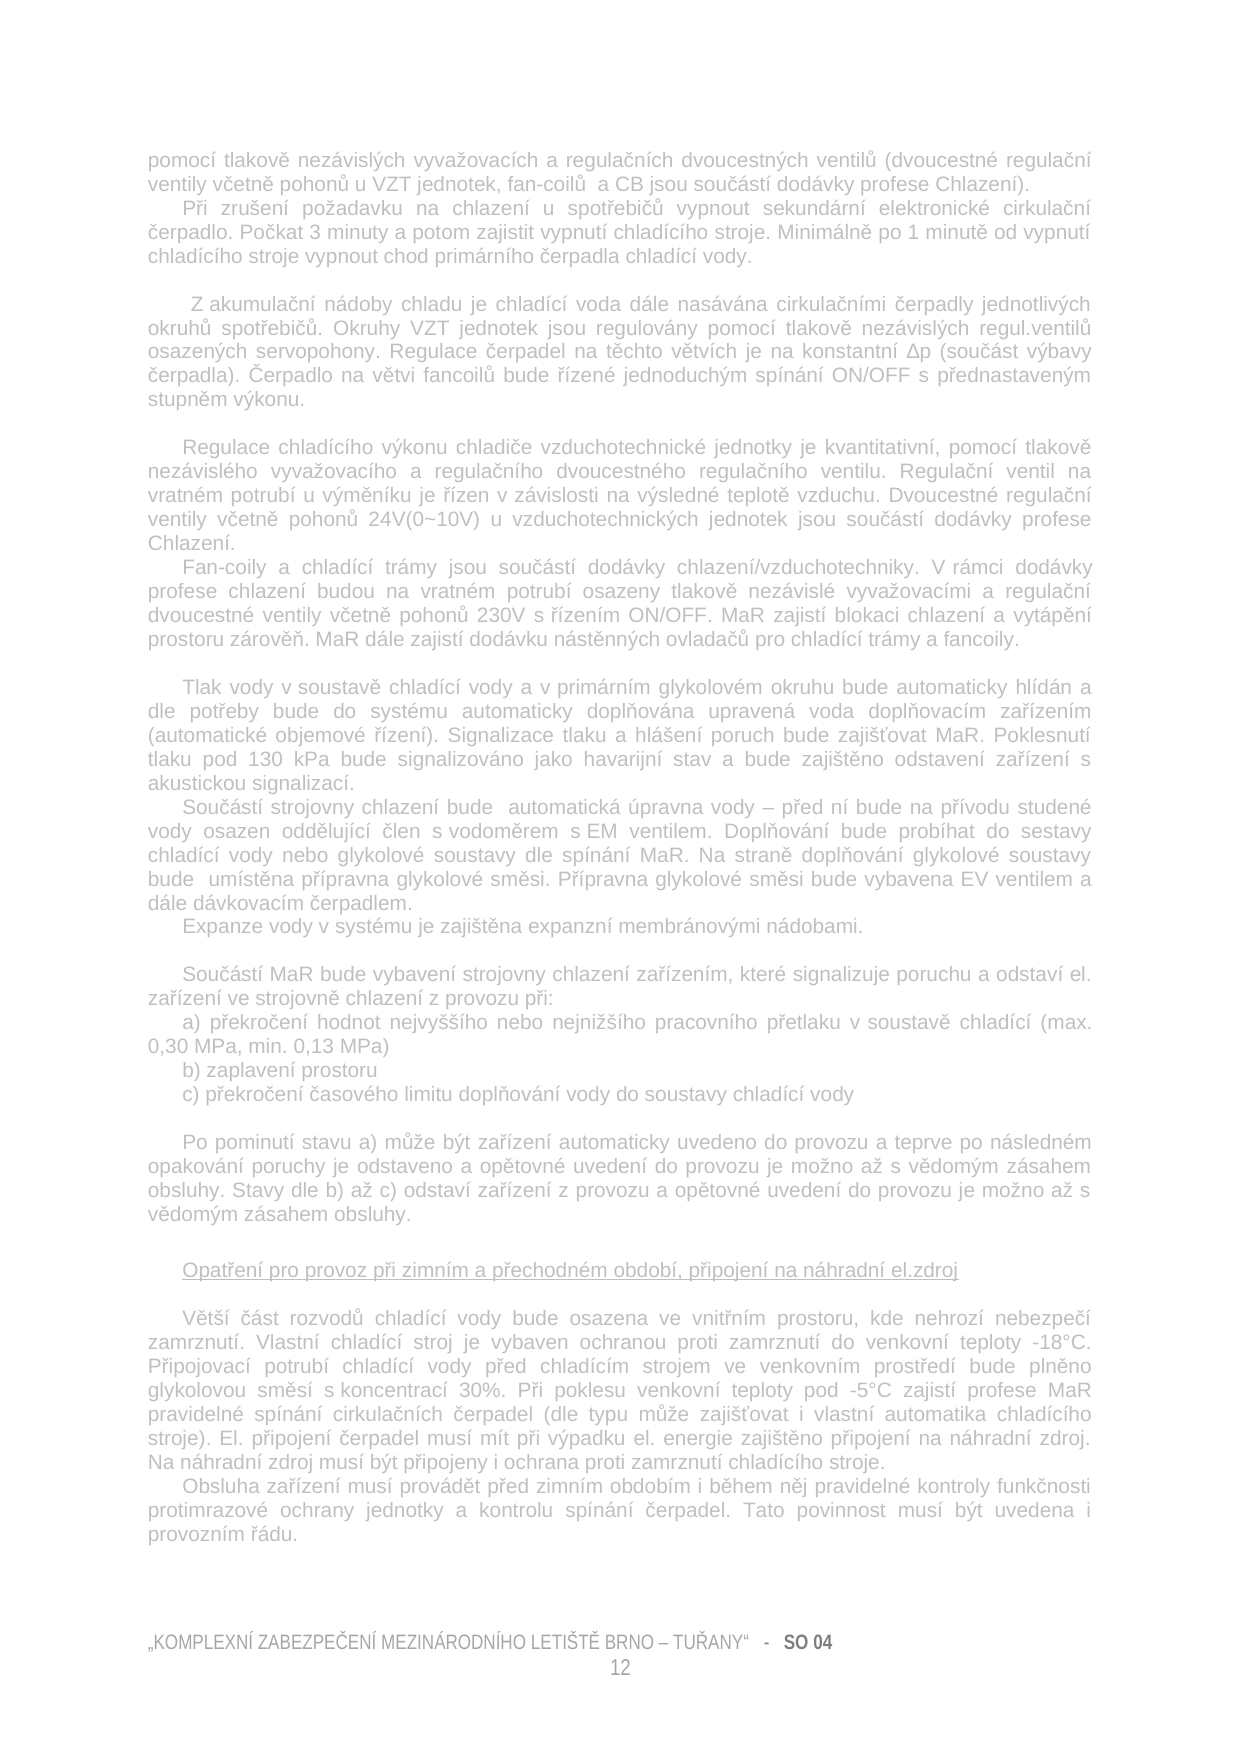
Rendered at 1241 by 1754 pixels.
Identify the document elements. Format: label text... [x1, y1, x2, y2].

text Z akumulační nádoby chladu je chladící voda dále nasávána cirkulačními čerpadly jednotlivých okruhů spotřebičů. Okruhy VZT jednotek jsou regulovány pomocí tlakově nezávislých regul.ventilů osazených servopohony. Regulace čerpadel na těchto větvích je na konstantní ∆p (součást výbavy čerpadla). Čerpadlo na větvi fancoilů bude řízené jednoduchým spínání ON/OFF s přednastaveným stupněm výkonu. [148, 291, 1093, 411]
text Tlak vody v soustavě chladící vody a v primárním glykolovém okruhu bude automaticky hlídán a dle potřeby bude do systému automaticky doplňována upravená voda doplňovacím zařízením (automatické objemové řízení). Signalizace tlaku a hlášení poruch bude zajišťovat MaR. Poklesnutí tlaku pod 130 kPa bude signalizováno jako havarijní stav a bude zajištěno odstavení zařízení s akustickou signalizací. [148, 675, 1093, 794]
text Expanze vody v systému je zajištěna expanzní membránovými nádobami. [148, 914, 1093, 938]
text Větší část rozvodů chladící vody bude osazena ve vnitřním prostoru, kde nehrozí nebezpečí zamrznutí. Vlastní chladící stroj je vybaven ochranou proti zamrznutí do venkovní teploty . Připojovací potrubí chladící vody před chladícím strojem ve venkovním prostředí bude plněno glykolovou směsí s koncentrací 30%. Při poklesu venkovní teploty pod zajistí profese MaR pravidelné spínání cirkulačních čerpadel (dle typu může zajišťovat i vlastní automatika chladícího stroje). El. připojení čerpadel musí mít při výpadku el. energie zajištěno připojení na náhradní zdroj. Na náhradní zdroj musí být připojeny i ochrana proti zamrznutí chladícího stroje. [148, 1306, 1093, 1474]
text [148, 148, 1093, 196]
text Obsluha zařízení musí provádět před zimním obdobím i během něj pravidelné kontroly funkčnosti protimrazové ochrany jednotky a kontrolu spínání čerpadel. Tato povinnost musí být uvedena i provozním řádu. [148, 1474, 1093, 1546]
text Opatření pro provoz při zimním a přechodném období, připojení na náhradní el.zdroj [148, 1258, 1093, 1282]
text Součástí MaR bude vybavení strojovny chlazení zařízením, které signalizuje poruchu a odstaví el. zařízení ve strojovně chlazení z provozu při: [148, 962, 1093, 1010]
text a) překročení hodnot nejvyššího nebo nejnižšího pracovního přetlaku v soustavě chladící (max. 0,30 MPa, min. 0,13 MPa) [148, 1010, 1093, 1058]
text c) překročení časového limitu doplňování vody do soustavy chladící vody [148, 1082, 1093, 1106]
text Po pominutí stavu a) může být zařízení automaticky uvedeno do provozu a teprve po následném opakování poruchy je odstaveno a opětovné uvedení do provozu je možno až s vědomým zásahem obsluhy. Stavy dle b) až c) odstaví zařízení z provozu a opětovné uvedení do provozu je možno až s vědomým zásahem obsluhy. [148, 1130, 1093, 1226]
text Součástí strojovny chlazení bude automatická úpravna vody – před ní bude na přívodu studené vody osazen oddělující člen s vodoměrem s EM ventilem. Doplňování bude probíhat do sestavy chladící vody nebo glykolové soustavy dle spínání MaR. Na straně doplňování glykolové soustavy bude umístěna přípravna glykolové směsi. Přípravna glykolové směsi bude vybavena EV ventilem a dále dávkovacím čerpadlem. [148, 794, 1093, 914]
text Fan-coily a chladící trámy jsou součástí dodávky chlazení/vzduchotechniky. V rámci dodávky profese chlazení budou na vratném potrubí osazeny tlakově nezávislé vyvažovacími a regulační dvoucestné ventily včetně pohonů 230V s řízením ON/OFF. MaR zajistí blokaci chlazení a vytápění prostoru zárověň. MaR dále zajistí dodávku nástěnných ovladačů pro chladící trámy a fancoily. [148, 555, 1093, 651]
text b) zaplavení prostoru [148, 1058, 1093, 1082]
text Regulace chladícího výkonu chladiče vzduchotechnické jednotky je kvantitativní, pomocí tlakově nezávislého vyvažovacího a regulačního dvoucestného regulačního ventilu. Regulační ventil na vratném potrubí u výměníku je řízen v závislosti na výsledné teplotě vzduchu. Dvoucestné regulační ventily včetně pohonů 24V(0~10V) u vzduchotechnických jednotek jsou součástí dodávky profese Chlazení. [148, 435, 1093, 555]
text Při zrušení požadavku na chlazení u spotřebičů vypnout sekundární elektronické cirkulační čerpadlo. Počkat 3 minuty a potom zajistit vypnutí chladícího stroje. Minimálně po 1 minutě od vypnutí chladícího stroje vypnout chod primárního čerpadla chladící vody. [148, 196, 1093, 267]
